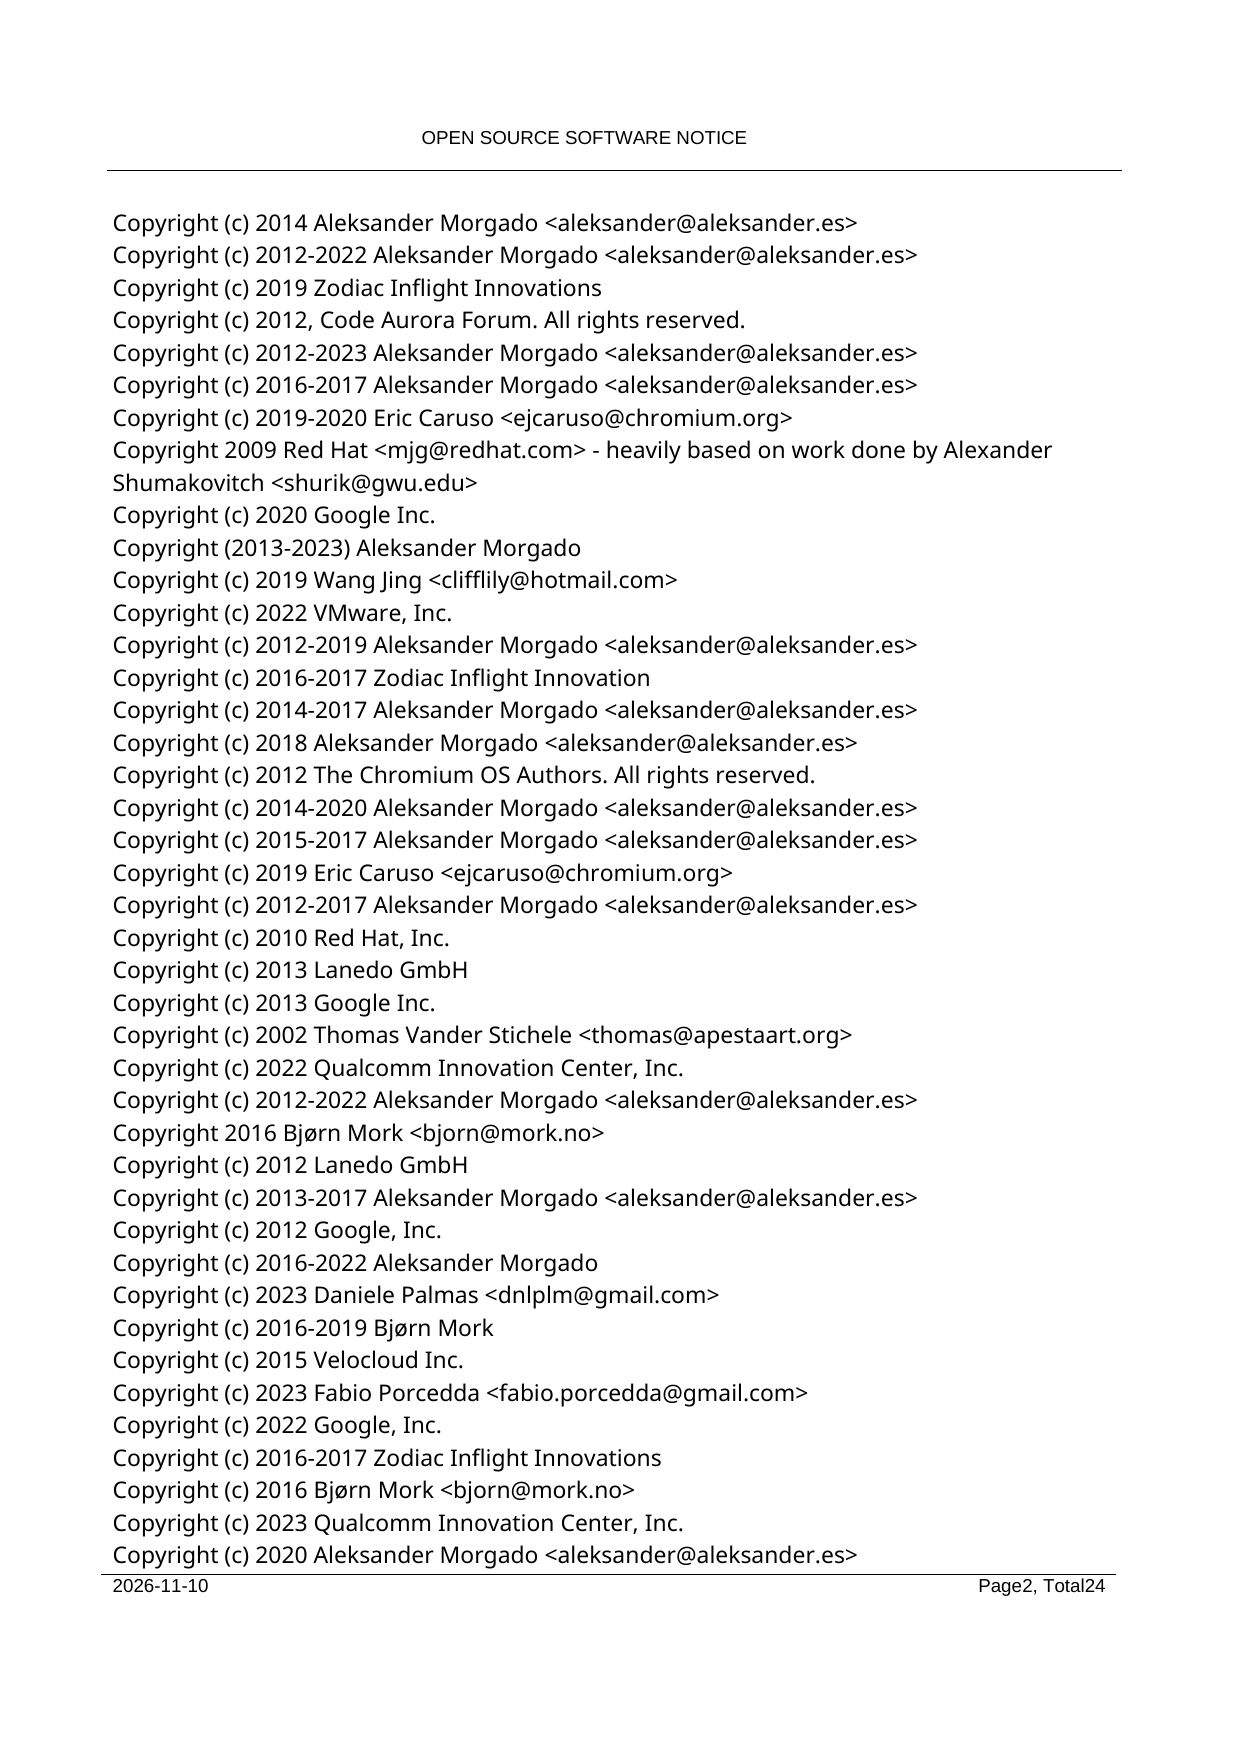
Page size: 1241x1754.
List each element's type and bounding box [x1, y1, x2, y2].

text [112, 206, 1128, 1571]
